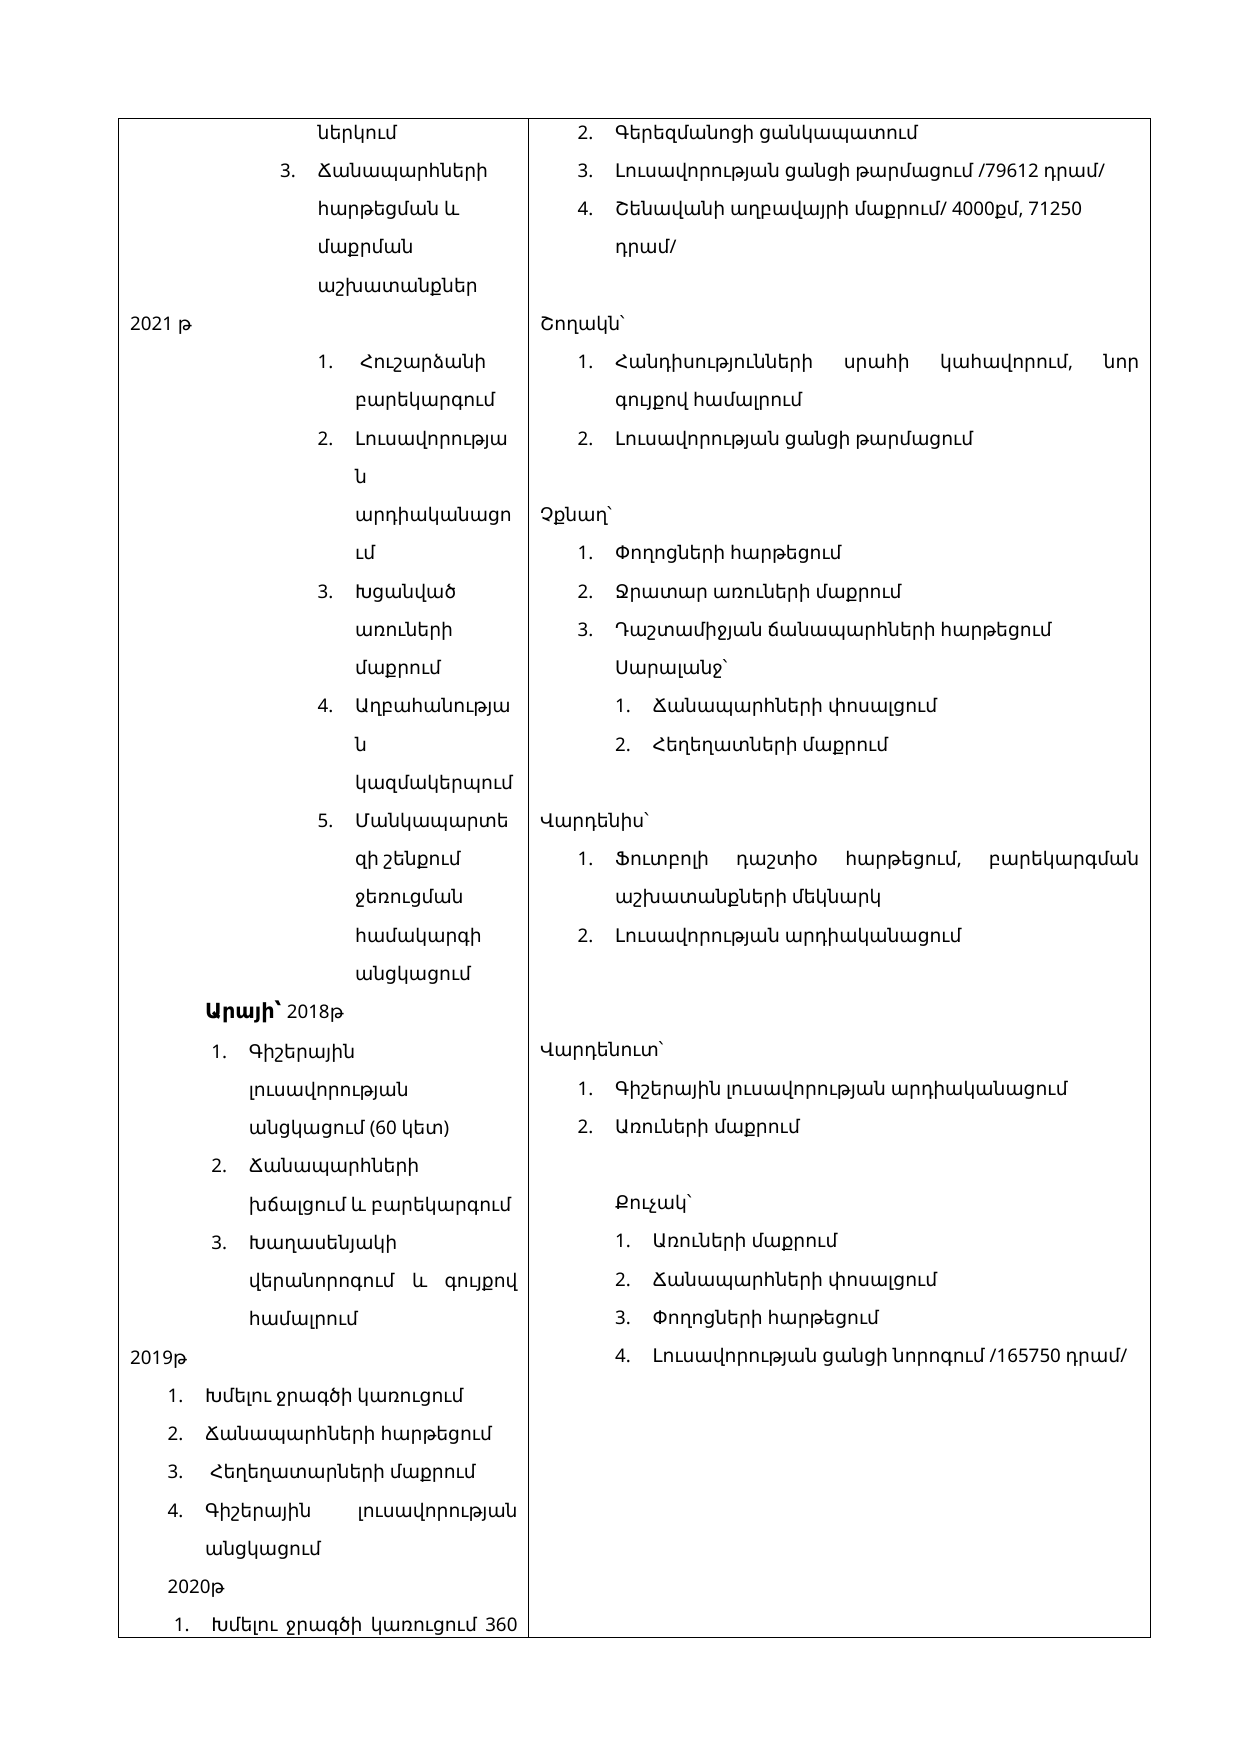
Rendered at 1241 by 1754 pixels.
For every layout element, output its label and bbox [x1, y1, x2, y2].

table_cell [529, 119, 1150, 1637]
table_cell [119, 119, 528, 1637]
